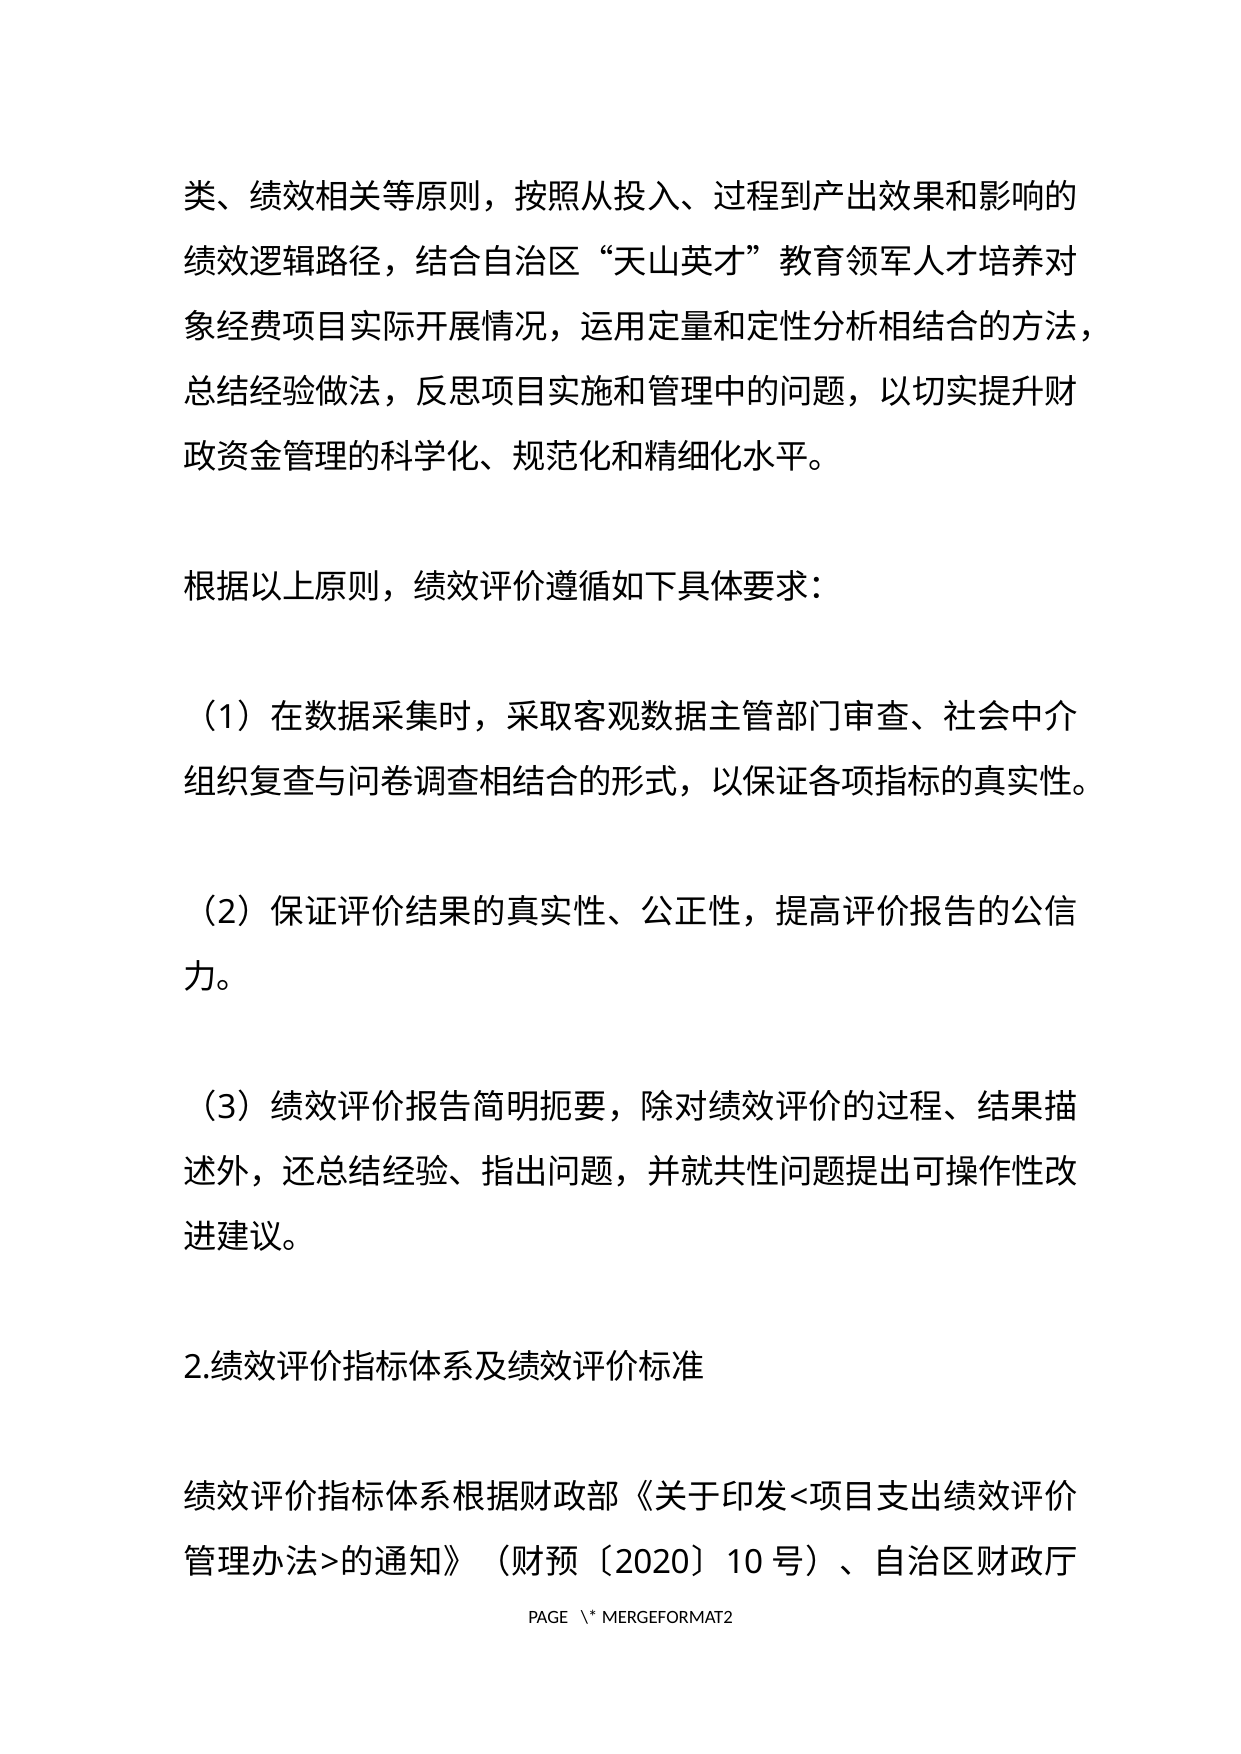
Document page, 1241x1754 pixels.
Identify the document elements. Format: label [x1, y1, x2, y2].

text [183, 162, 1078, 1592]
